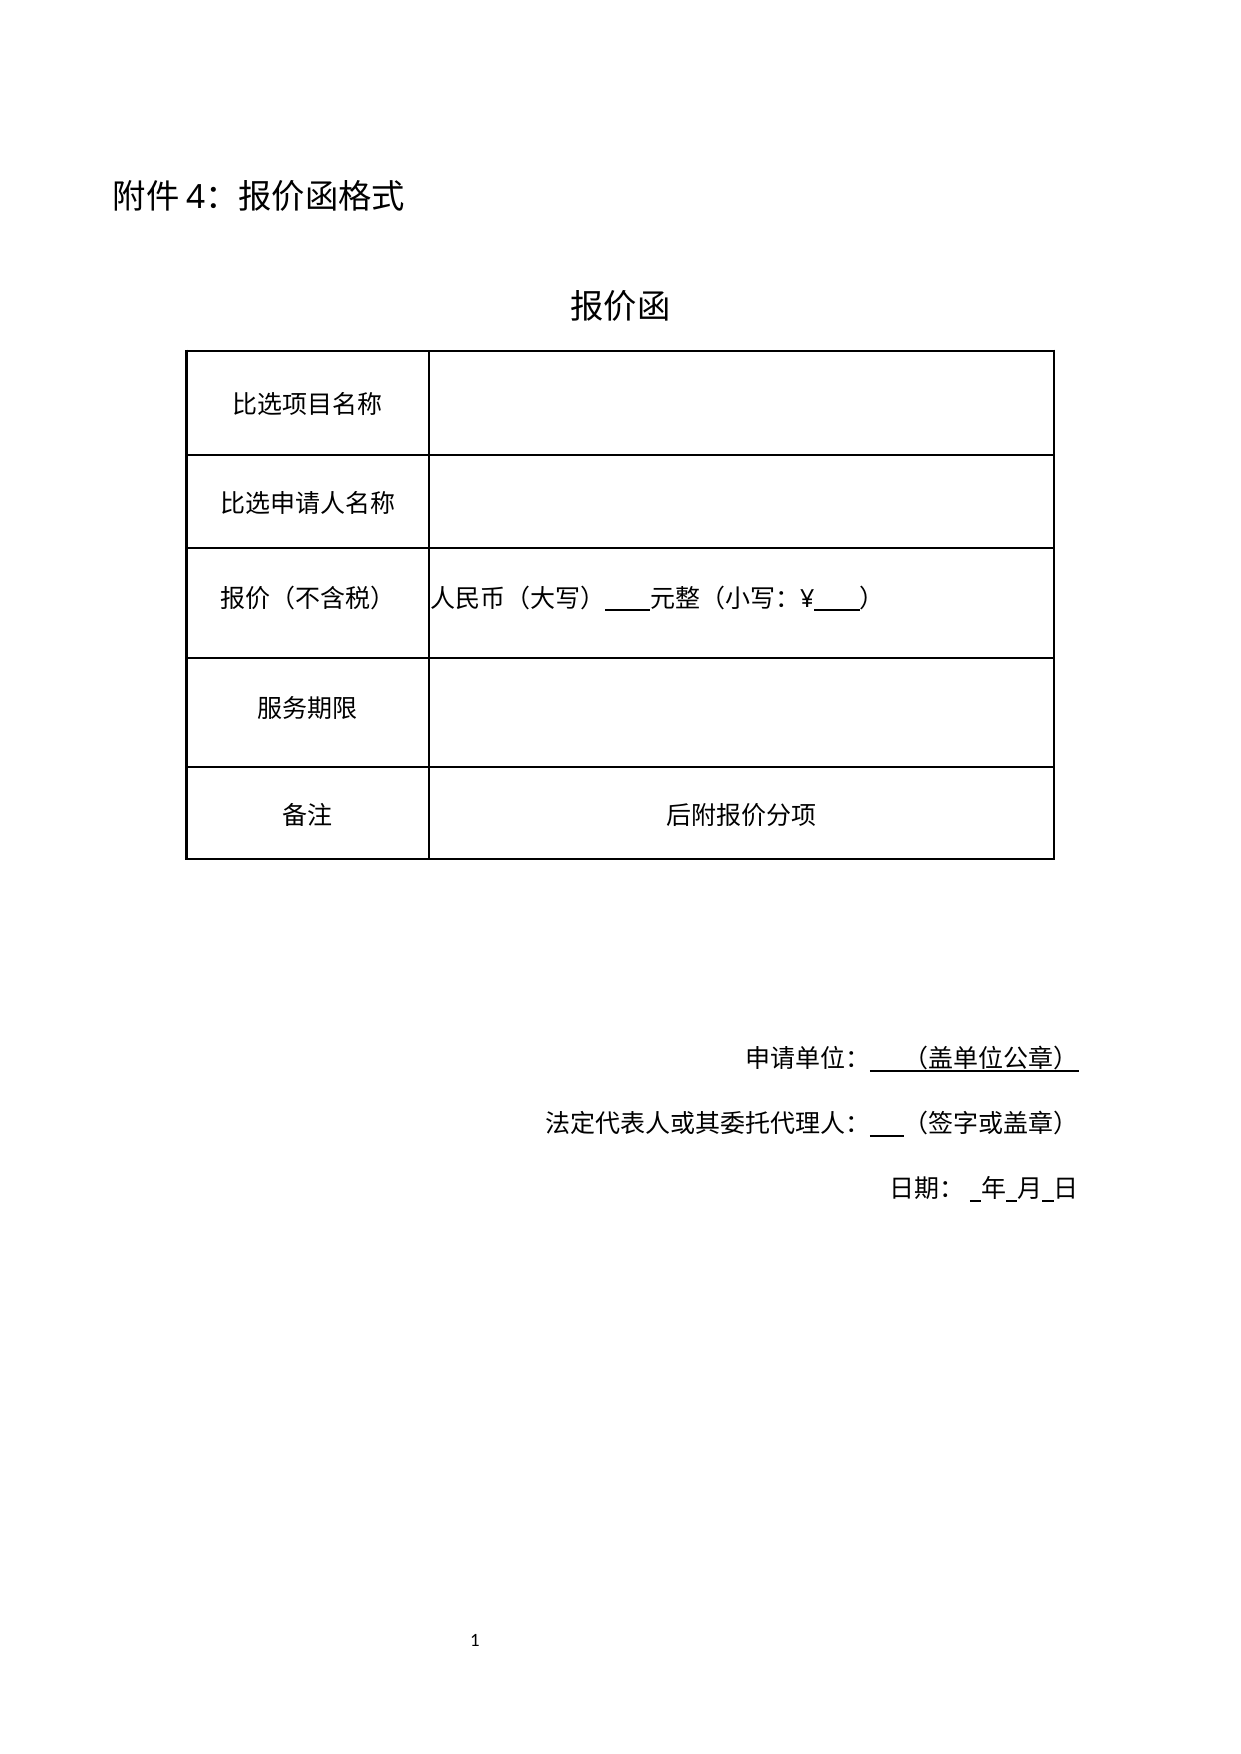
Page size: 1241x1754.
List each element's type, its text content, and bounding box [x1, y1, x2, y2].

text 申请单位： （盖单位公章） [112, 1024, 1078, 1089]
text 日期： 年 月 日 [112, 1154, 1078, 1219]
text 法定代表人或其委托代理人： （签字或盖章） [112, 1089, 1078, 1154]
table_cell 服务期限 [188, 659, 428, 766]
table_cell 比选申请人名称 [188, 456, 428, 547]
table_cell 备注 [188, 768, 428, 858]
table_cell 人民币（大写） 元整（小写：¥ ） [430, 549, 1053, 657]
text 报价函 [112, 272, 1128, 337]
table_header 比选项目名称 [188, 352, 428, 453]
table_cell [430, 659, 1053, 766]
table_cell 报价（不含税） [188, 549, 428, 657]
text 附件4：报价函格式 [112, 162, 1128, 227]
table_header [430, 352, 1053, 453]
table_cell 后附报价分项 [430, 768, 1053, 858]
table_cell [430, 456, 1053, 547]
